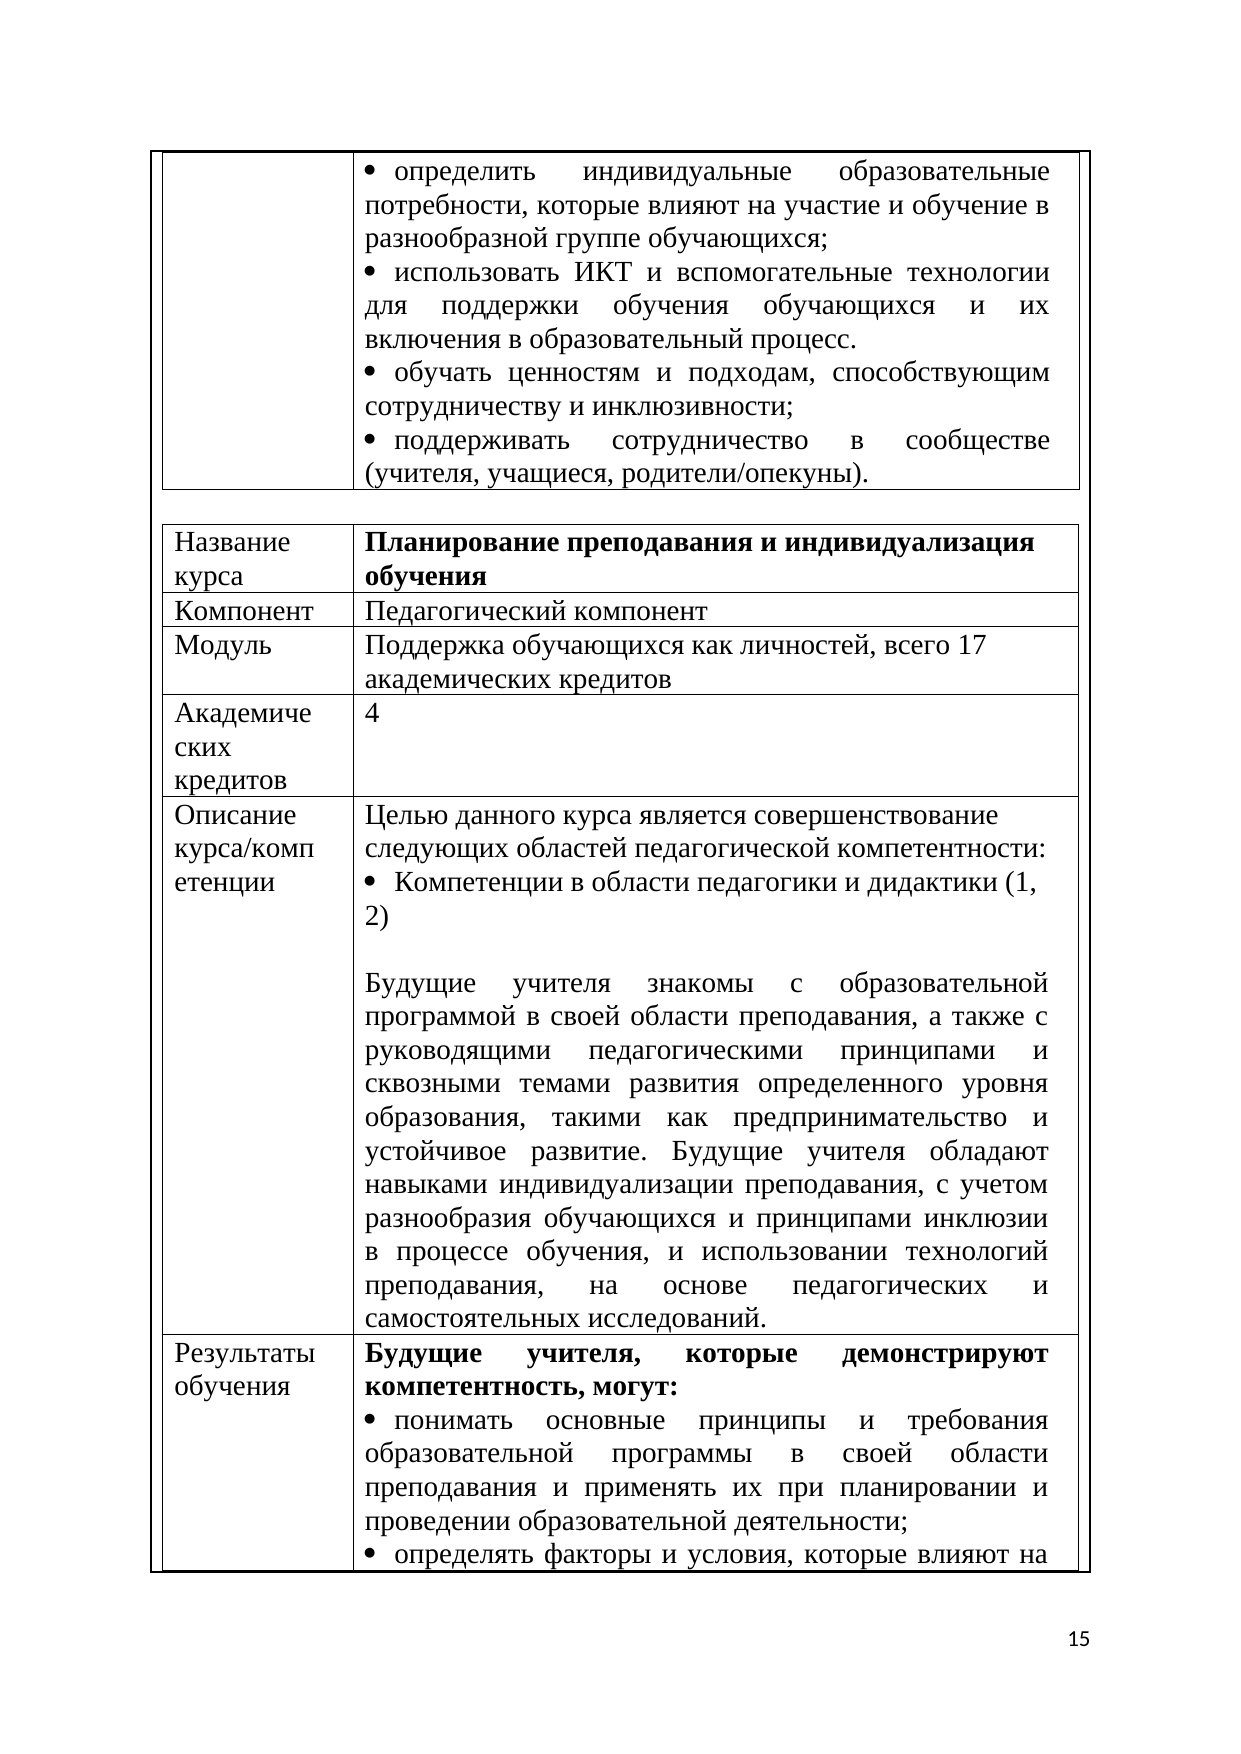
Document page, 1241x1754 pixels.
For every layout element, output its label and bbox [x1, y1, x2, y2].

table_cell [152, 152, 1089, 1571]
